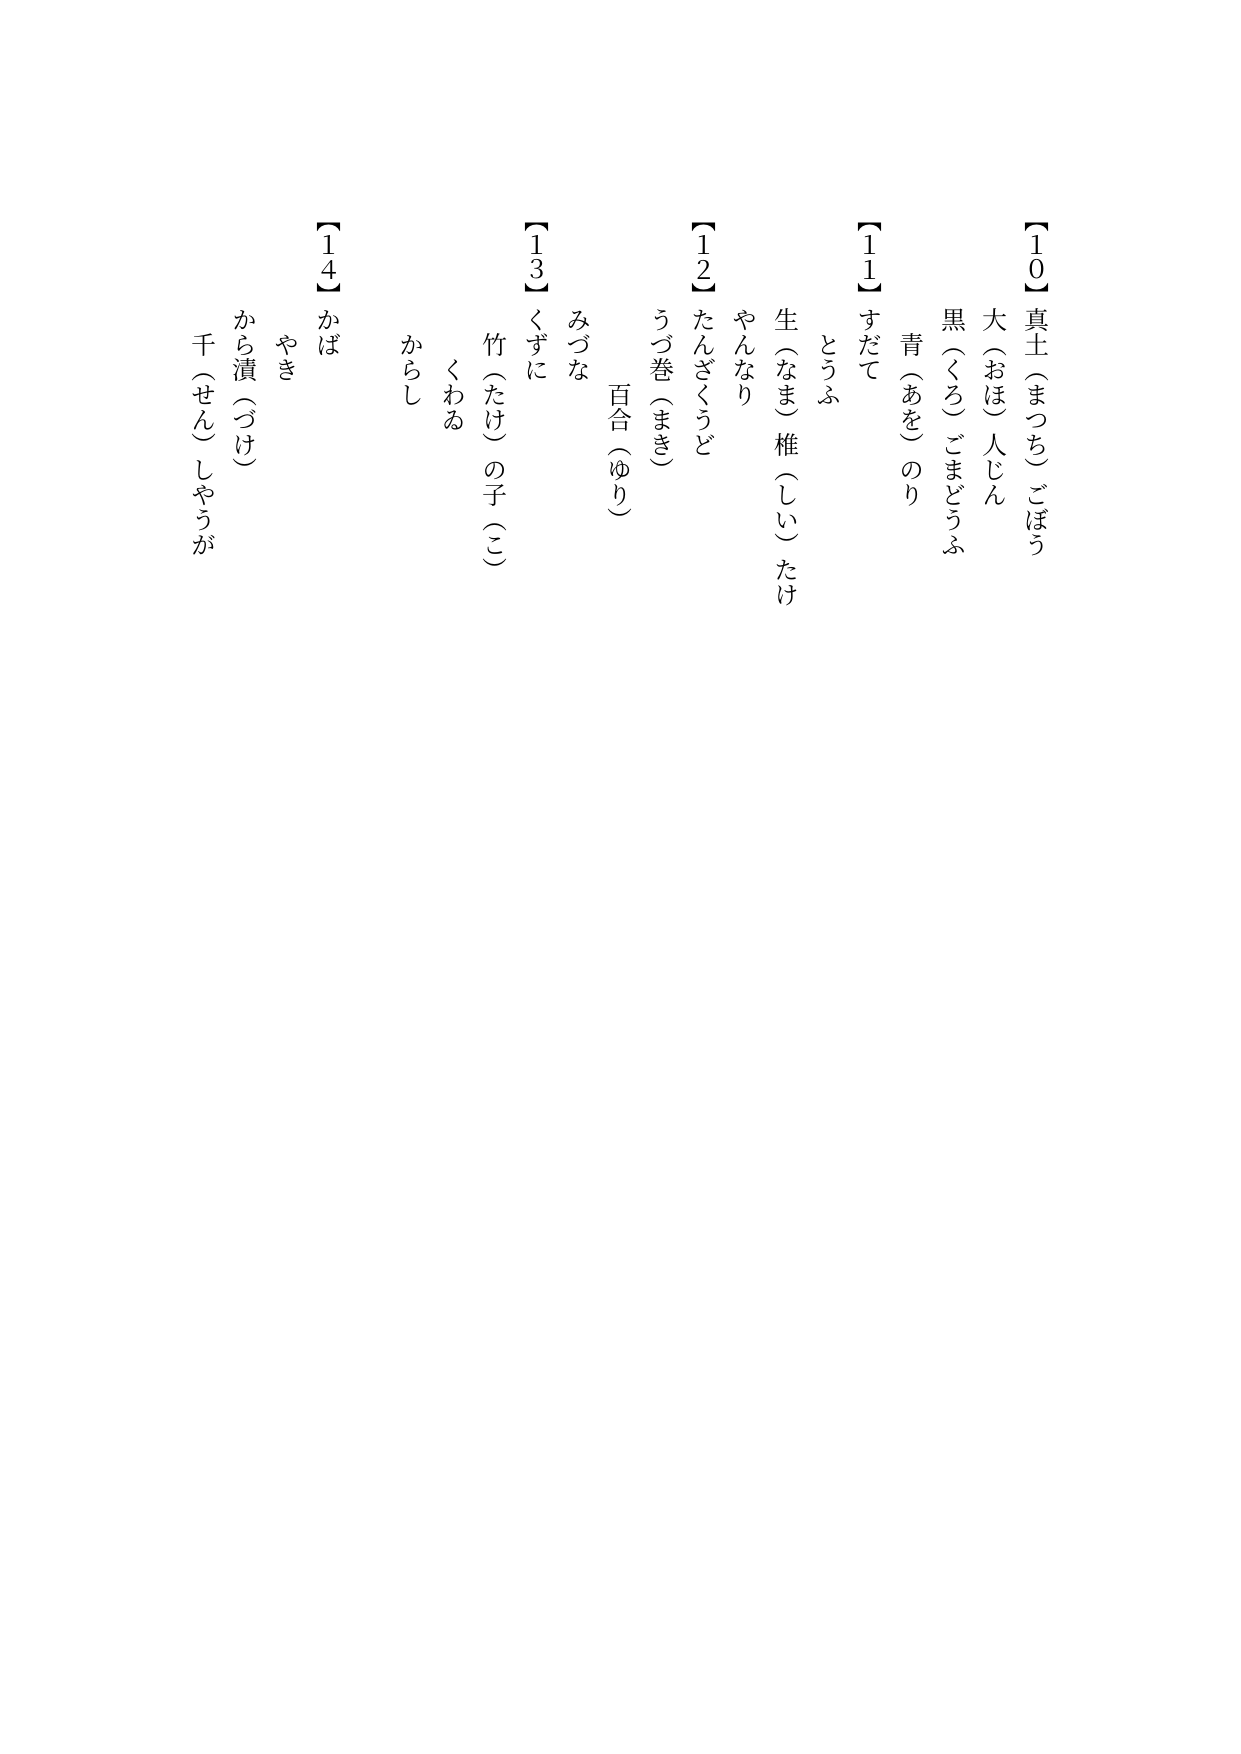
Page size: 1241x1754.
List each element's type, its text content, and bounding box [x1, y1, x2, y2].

text からし [391, 207, 433, 1577]
text 千（せん）しやうが [183, 207, 224, 1577]
text 黒（くろ）ごまどうふ [933, 207, 974, 1577]
text みづな [558, 207, 599, 1577]
text 生（なま）椎（しい）たけ [766, 207, 808, 1577]
text 大（おほ）人じん [974, 207, 1016, 1577]
text から漬（づけ） [224, 207, 266, 1577]
text やんなり [724, 207, 766, 1577]
text 【１４】かば [308, 207, 349, 1577]
text うづ巻（まき） [641, 207, 683, 1577]
text 青（あを）のり [891, 207, 933, 1577]
text 【１２】たんざくうど [683, 207, 724, 1577]
text やき [266, 207, 308, 1577]
text くわゐ [433, 207, 474, 1577]
text とうふ [808, 207, 849, 1577]
text 【１３】くずに [516, 207, 558, 1577]
text 百合（ゆり） [599, 207, 641, 1577]
text 【１０】真土（まつち）ごぼう [1016, 207, 1058, 1577]
text 竹（たけ）の子（こ） [474, 207, 516, 1577]
text 【１１】すだて [849, 207, 891, 1577]
